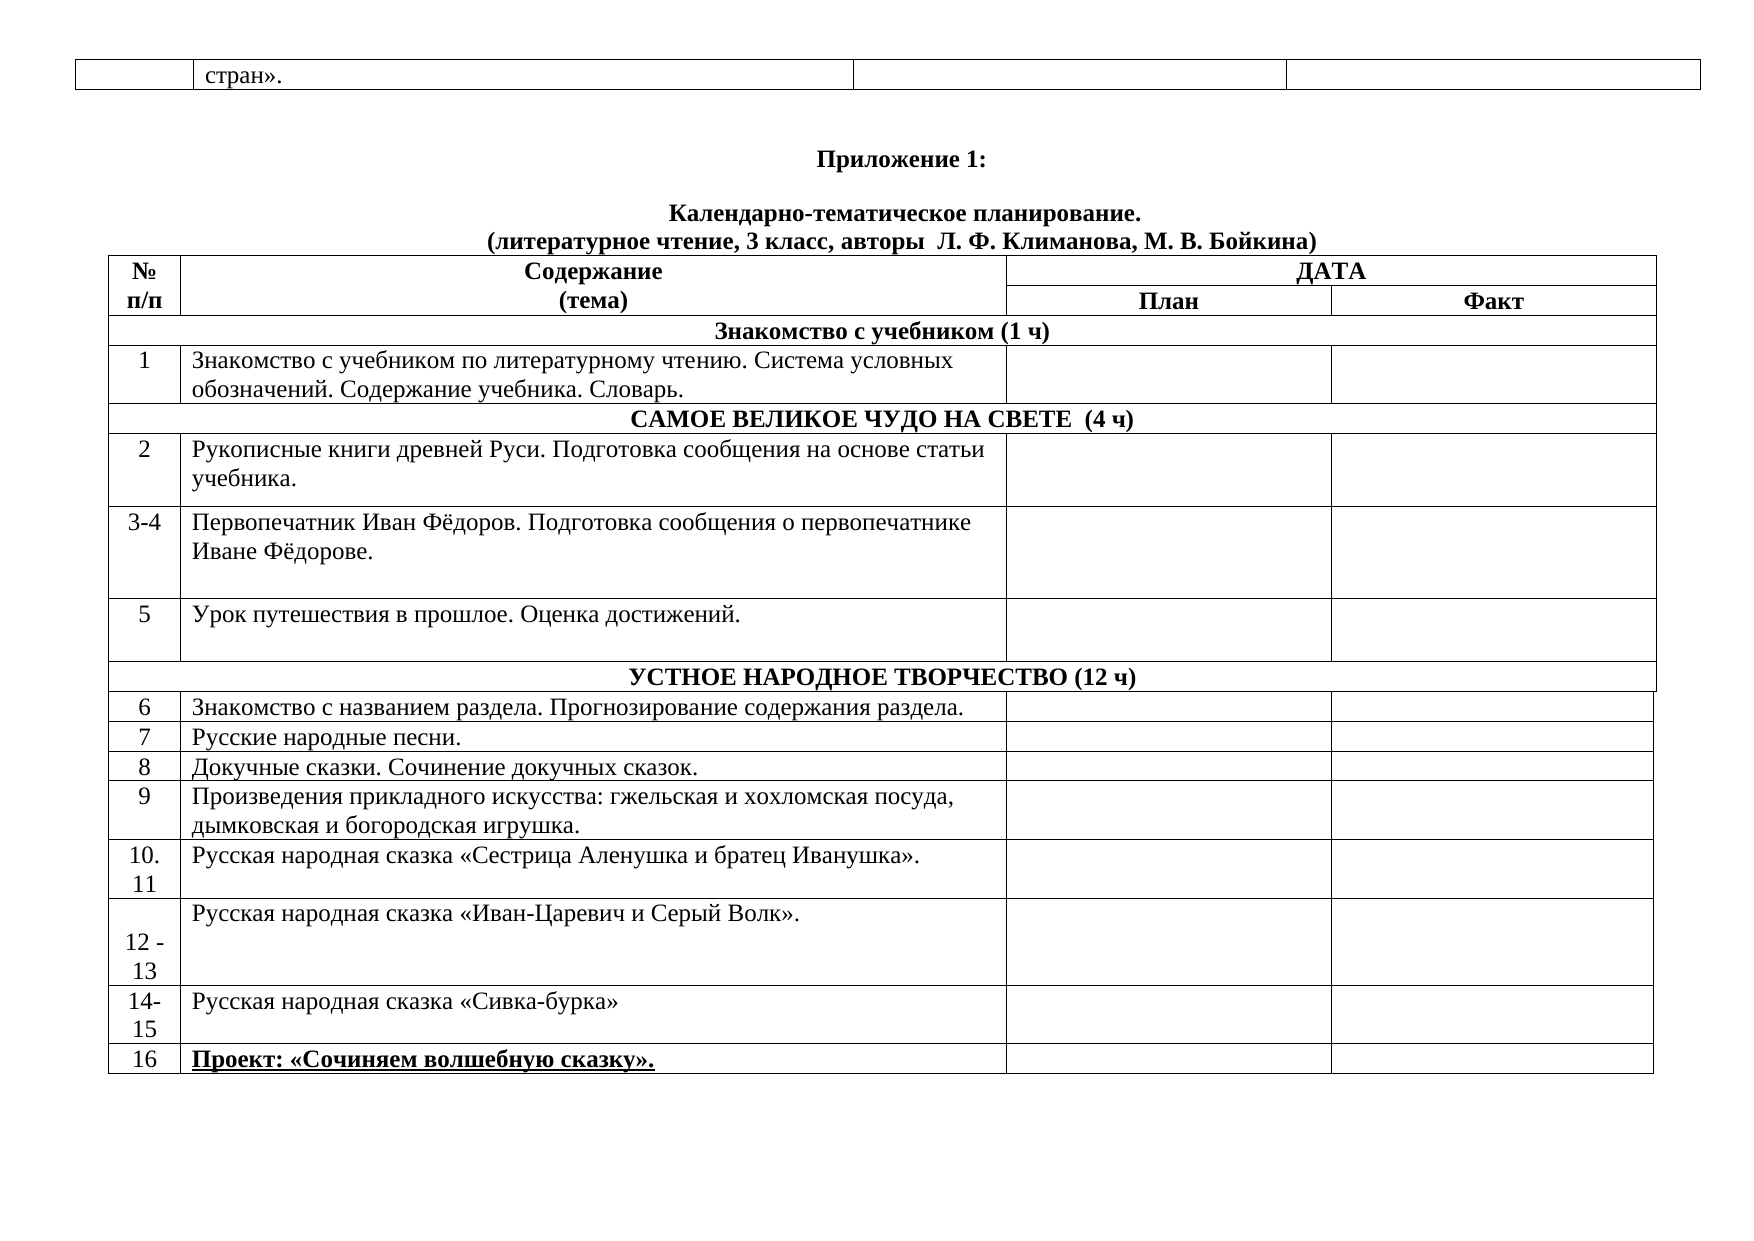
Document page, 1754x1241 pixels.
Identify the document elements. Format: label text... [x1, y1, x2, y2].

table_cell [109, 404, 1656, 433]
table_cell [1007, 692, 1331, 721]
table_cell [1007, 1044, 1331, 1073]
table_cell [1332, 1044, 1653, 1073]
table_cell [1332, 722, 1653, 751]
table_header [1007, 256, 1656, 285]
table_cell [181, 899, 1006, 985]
text (литературное чтение, 3 класс, авторы Л. Ф. Климанова, М. В. Бойкина) [164, 226, 1639, 255]
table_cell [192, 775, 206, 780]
text Приложение 1: [164, 144, 1639, 172]
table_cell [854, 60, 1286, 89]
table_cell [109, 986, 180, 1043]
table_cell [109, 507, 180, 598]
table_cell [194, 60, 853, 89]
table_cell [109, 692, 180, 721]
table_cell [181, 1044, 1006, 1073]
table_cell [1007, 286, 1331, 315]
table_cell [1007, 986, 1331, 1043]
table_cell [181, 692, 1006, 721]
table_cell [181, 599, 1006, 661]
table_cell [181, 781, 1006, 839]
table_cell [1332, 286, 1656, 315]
text Календарно-тематическое планирование. [164, 198, 1639, 226]
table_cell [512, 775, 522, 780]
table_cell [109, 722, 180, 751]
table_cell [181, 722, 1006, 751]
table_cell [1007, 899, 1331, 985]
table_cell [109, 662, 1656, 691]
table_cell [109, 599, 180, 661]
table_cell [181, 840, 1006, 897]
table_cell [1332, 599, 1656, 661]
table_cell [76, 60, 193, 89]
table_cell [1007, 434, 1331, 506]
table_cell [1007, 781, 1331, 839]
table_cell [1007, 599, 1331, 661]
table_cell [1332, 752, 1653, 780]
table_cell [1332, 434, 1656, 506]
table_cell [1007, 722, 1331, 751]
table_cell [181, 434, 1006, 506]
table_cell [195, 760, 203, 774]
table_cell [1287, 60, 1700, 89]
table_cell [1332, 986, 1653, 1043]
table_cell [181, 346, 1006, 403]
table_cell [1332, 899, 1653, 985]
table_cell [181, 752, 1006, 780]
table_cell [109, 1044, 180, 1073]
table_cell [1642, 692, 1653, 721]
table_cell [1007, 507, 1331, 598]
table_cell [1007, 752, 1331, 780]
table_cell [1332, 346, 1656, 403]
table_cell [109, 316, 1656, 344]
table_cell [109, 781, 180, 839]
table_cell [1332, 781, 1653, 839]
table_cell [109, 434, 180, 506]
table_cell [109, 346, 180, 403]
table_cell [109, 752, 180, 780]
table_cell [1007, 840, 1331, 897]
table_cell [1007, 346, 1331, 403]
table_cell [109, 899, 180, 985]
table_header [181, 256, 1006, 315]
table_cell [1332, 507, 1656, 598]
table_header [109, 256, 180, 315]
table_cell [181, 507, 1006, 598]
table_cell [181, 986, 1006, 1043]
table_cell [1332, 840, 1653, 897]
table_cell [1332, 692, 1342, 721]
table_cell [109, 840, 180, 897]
